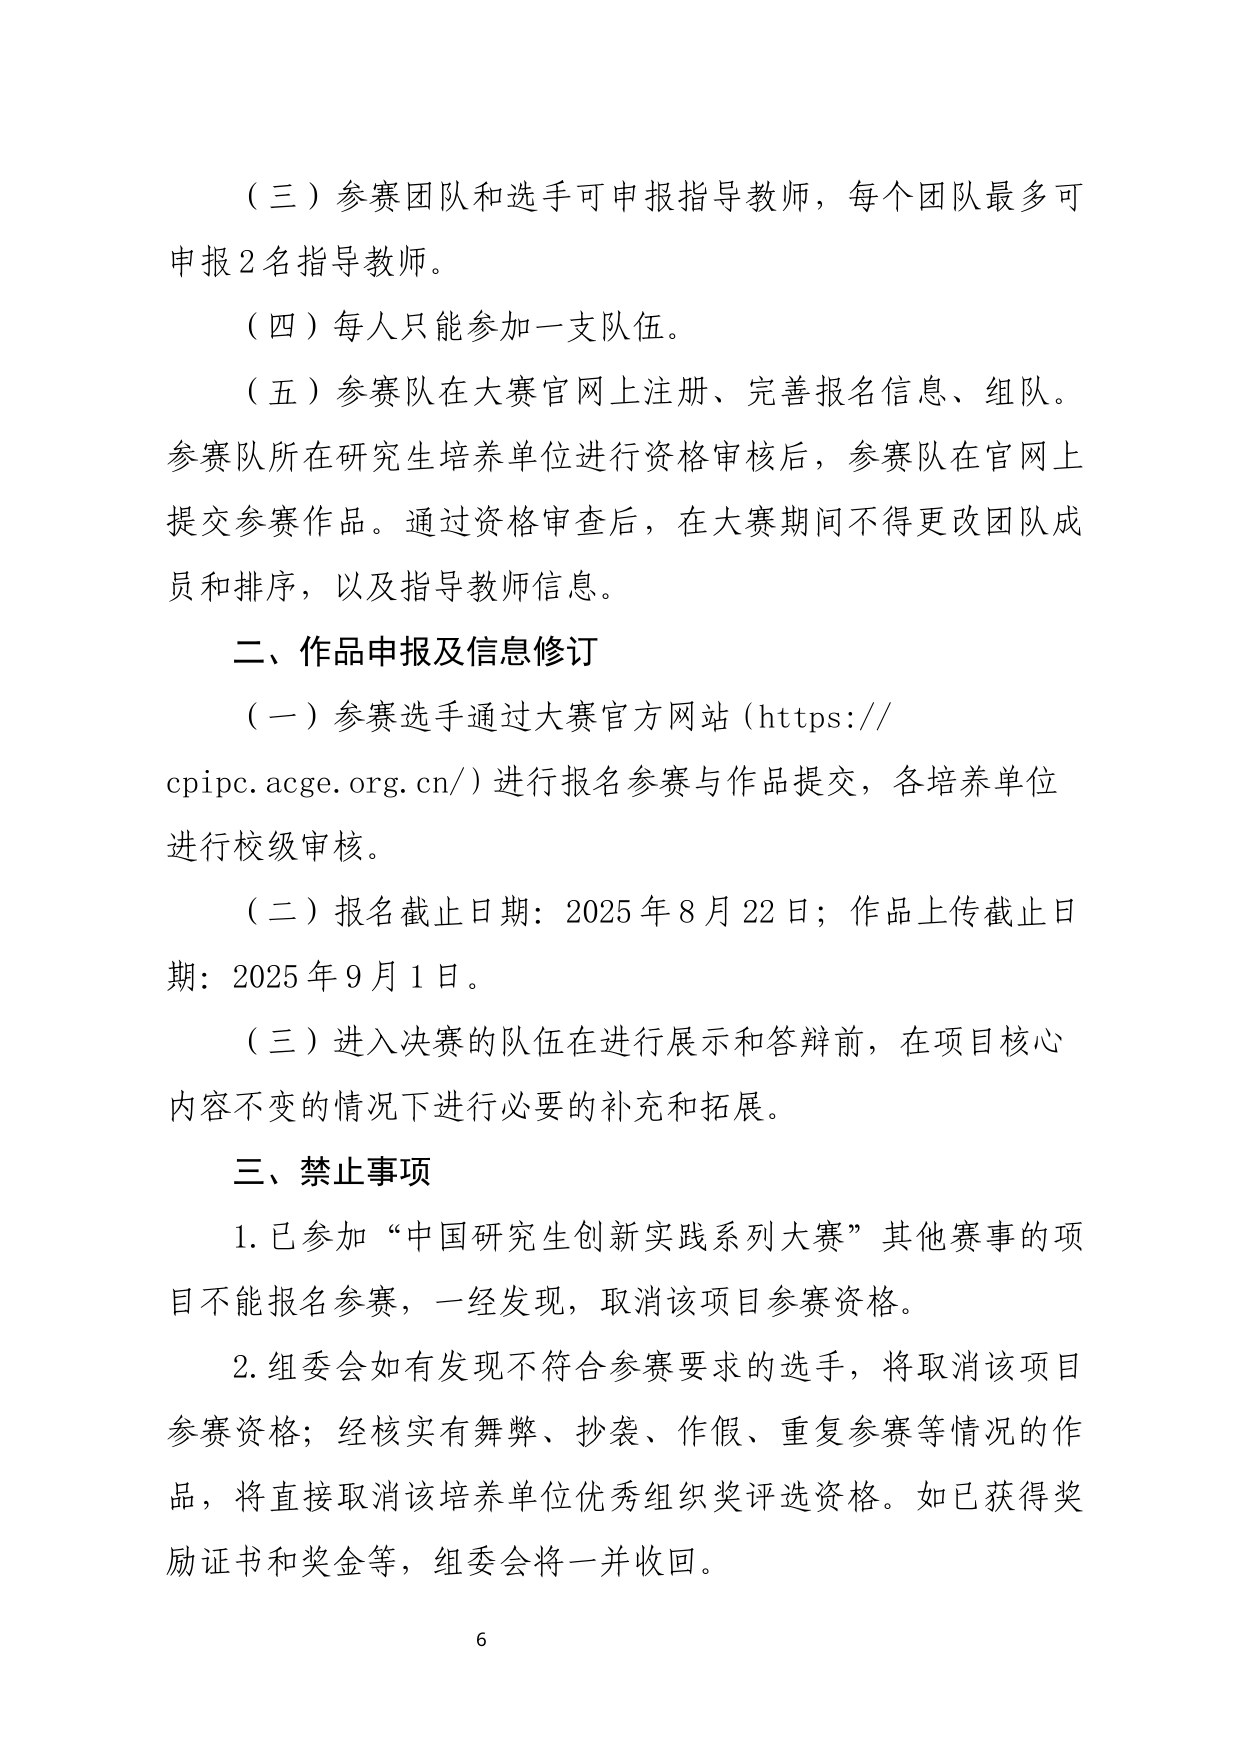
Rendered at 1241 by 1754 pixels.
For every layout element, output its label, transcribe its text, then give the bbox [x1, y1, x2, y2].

text （三）进入决赛的队伍在进行展示和答辩前，在项目核心内容不变的情况下进行必要的补充和拓展。 [165, 1007, 1087, 1137]
text 2.组委会如有发现不符合参赛要求的选手，将取消该项目参赛资格；经核实有舞弊、抄袭、作假、重复参赛等情况的作品，将直接取消该培养单位优秀组织奖评选资格。如已获得奖励证书和奖金等，组委会将一并收回。 [165, 1332, 1087, 1592]
text （五）参赛队在大赛官网上注册、完善报名信息、组队。参赛队所在研究生培养单位进行资格审核后，参赛队在官网上提交参赛作品。通过资格审查后，在大赛期间不得更改团队成员和排序，以及指导教师信息。 [165, 357, 1087, 617]
text （四）每人只能参加一支队伍。 [165, 292, 1087, 357]
text 二、作品申报及信息修订 [165, 617, 1087, 682]
text （一）参赛选手通过大赛官方网站（https://cpipc.acge.org.cn/）进行报名参赛与作品提交，各培养单位进行校级审核。 [165, 682, 1087, 877]
text 三、禁止事项 [165, 1137, 1087, 1202]
text （三）参赛团队和选手可申报指导教师，每个团队最多可申报2名指导教师。 [165, 162, 1087, 292]
text （二）报名截止日期：2025年8月22日；作品上传截止日期：2025年9月1日。 [165, 877, 1087, 1007]
text 1.已参加“中国研究生创新实践系列大赛”其他赛事的项目不能报名参赛，一经发现，取消该项目参赛资格。 [165, 1202, 1087, 1332]
